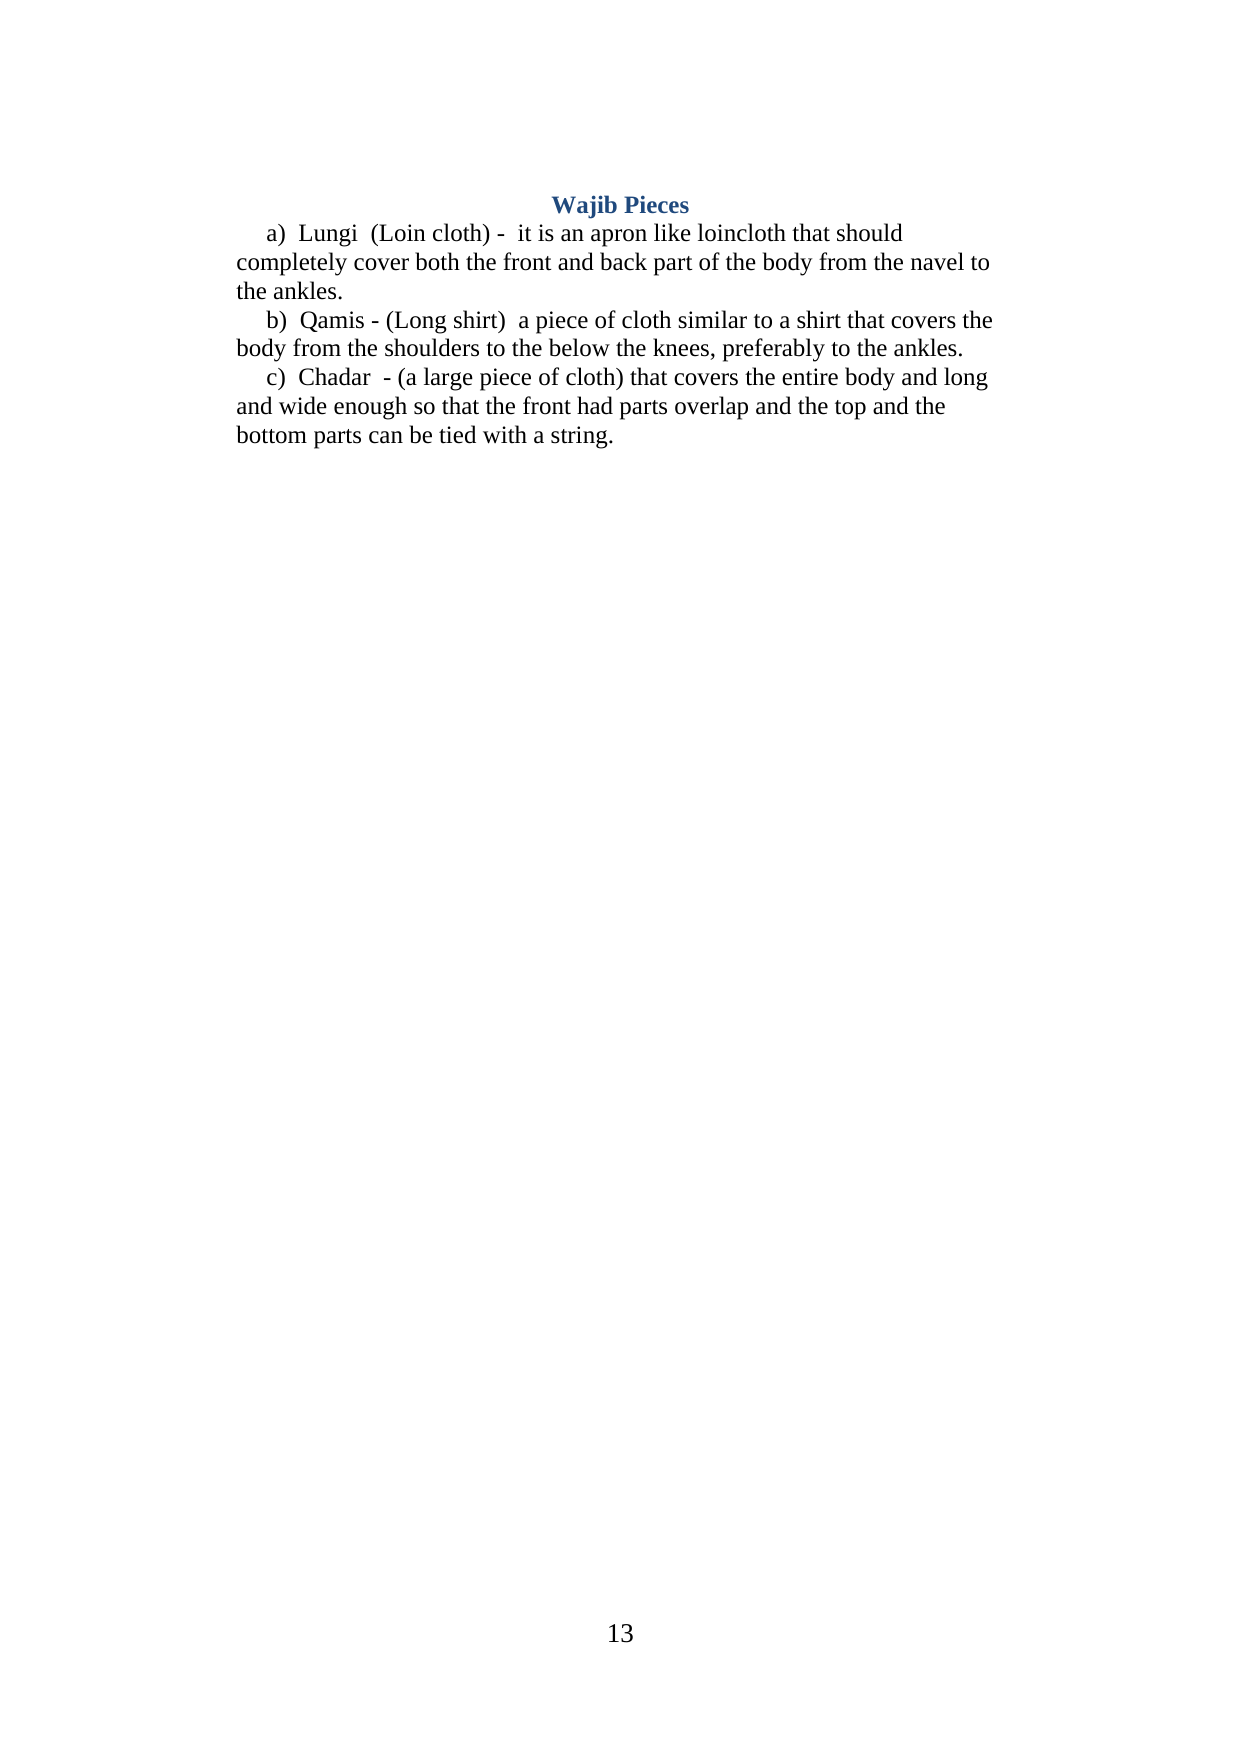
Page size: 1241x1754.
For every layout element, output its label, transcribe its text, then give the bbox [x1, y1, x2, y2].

text c) Chadar - (a large piece of cloth) that covers the entire body and long and wide enough so that the front had parts overlap and the top and the bottom parts can be tied with a string. [236, 362, 1004, 448]
text a) Lungi (Loin cloth) - it is an apron like loincloth that should completely cover both the front and back part of the body from the navel to the ankles. [236, 218, 1004, 305]
text b) Qamis - (Long shirt) a piece of cloth similar to a shirt that covers the body from the shoulders to the below the knees, preferably to the ankles. [236, 305, 1004, 362]
subtitle Wajib Pieces [236, 190, 1004, 218]
